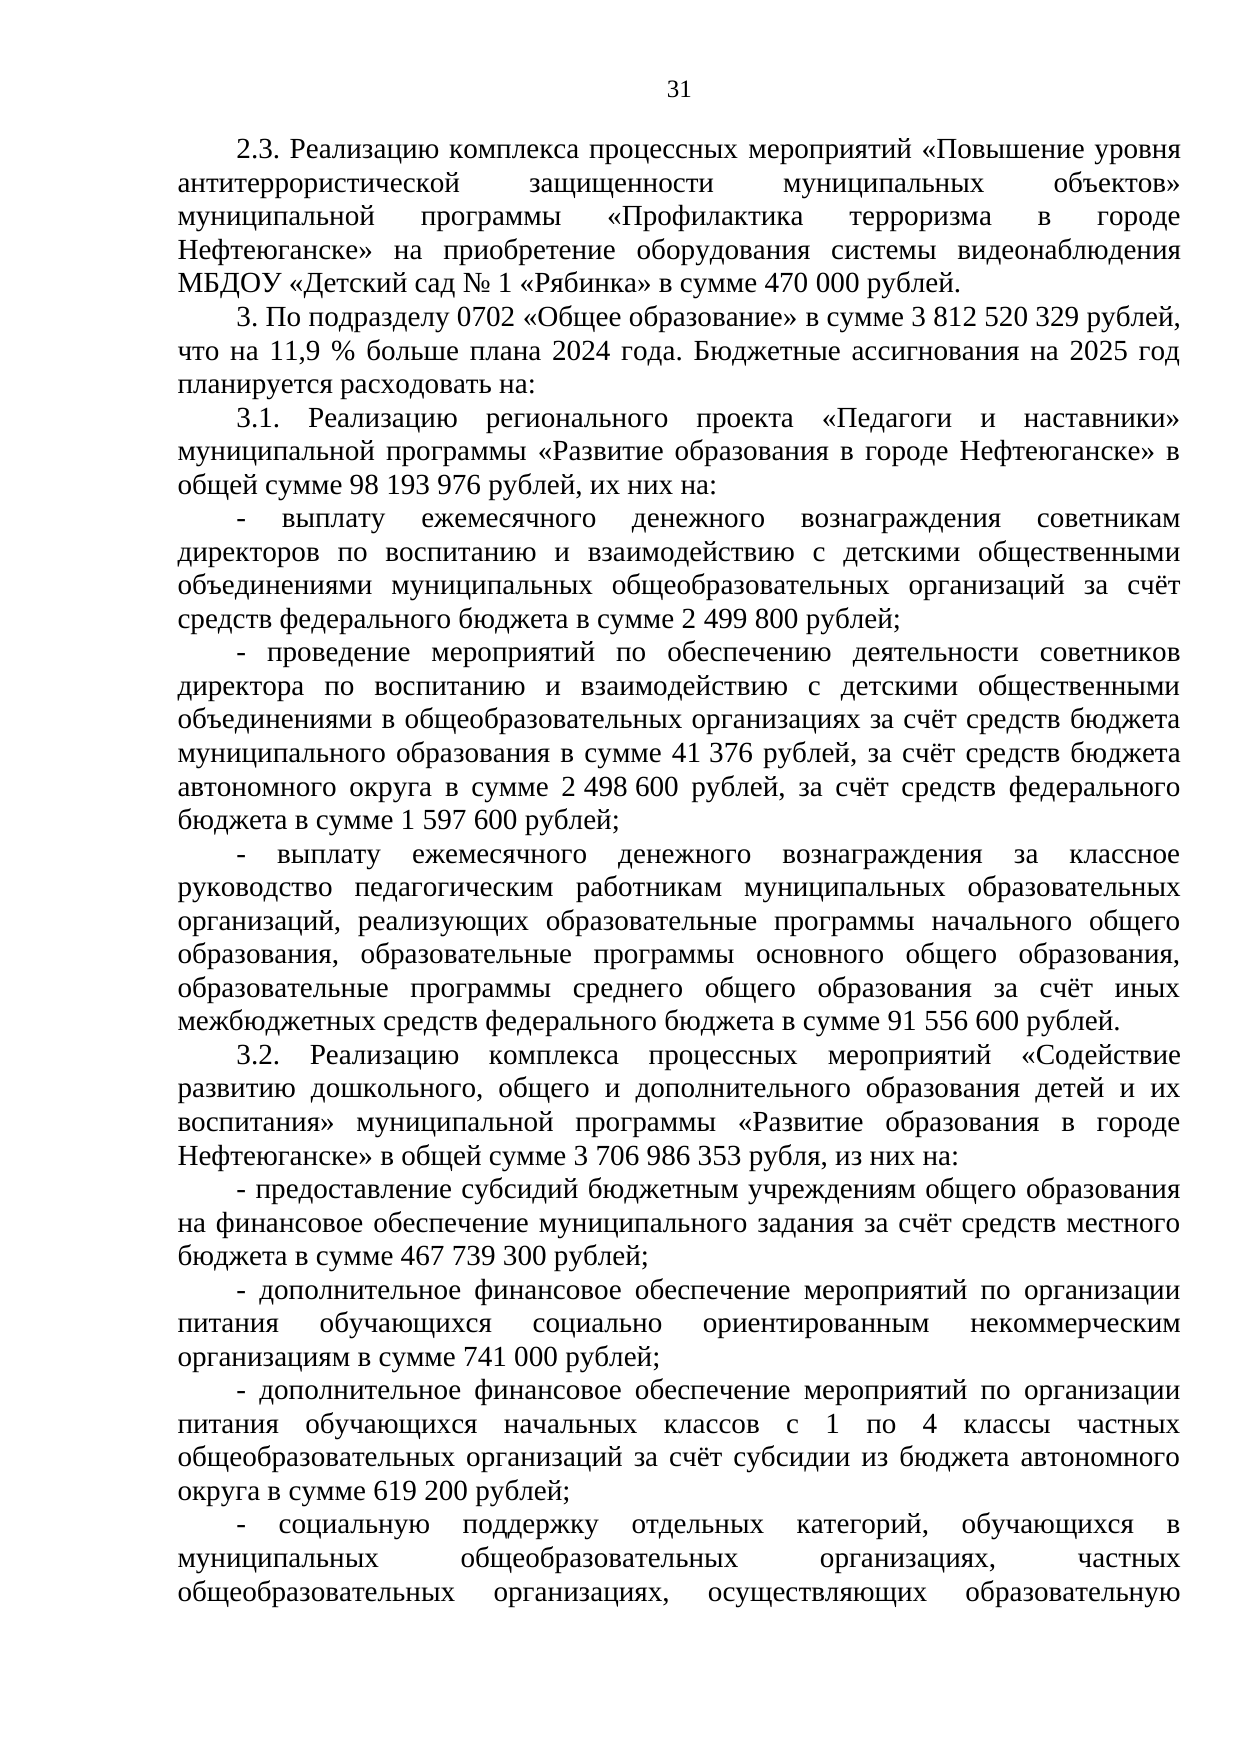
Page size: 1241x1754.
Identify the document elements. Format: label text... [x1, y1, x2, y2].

text - проведение мероприятий по обеспечению деятельности советников директора по воспитанию и взаимодействию с детскими общественными объединениями в общеобразовательных организациях за счёт средств бюджета муниципального образования в сумме 41 376 рублей, за счёт средств бюджета автономного округа в сумме 2 498 600 рублей, за счёт средств федерального бюджета в сумме 1 597 600 рублей; [177, 634, 1181, 836]
text - дополнительное финансовое обеспечение мероприятий по организации питания обучающихся начальных классов с 1 по 4 классы частных общеобразовательных организаций за счёт субсидии из бюджета автономного округа в сумме 619 200 рублей; [177, 1372, 1181, 1507]
text 3. По подразделу 0702 «Общее образование» в сумме 3 812 520 329 рублей, что на 11,9 % больше плана 2024 года. Бюджетные ассигнования на 2025 год планируется расходовать на: [177, 299, 1181, 400]
text - выплату ежемесячного денежного вознаграждения советникам директоров по воспитанию и взаимодействию с детскими общественными объединениями муниципальных общеобразовательных организаций за счёт средств федерального бюджета в сумме 2 499 800 рублей; [177, 500, 1181, 634]
text 3.1. Реализацию регионального проекта «Педагоги и наставники» муниципальной программы «Развитие образования в городе Нефтеюганске» в общей сумме 98 193 976 рублей, их них на: [177, 400, 1181, 500]
text 2.3. Реализацию комплекса процессных мероприятий «Повышение уровня антитеррористической защищенности муниципальных объектов» муниципальной программы «Профилактика терроризма в городе Нефтеюганске» на приобретение оборудования системы видеонаблюдения МБДОУ «Детский сад № 1 «Рябинка» в сумме 470 000 рублей. [177, 131, 1181, 299]
text - предоставление субсидий бюджетным учреждениям общего образования на финансовое обеспечение муниципального задания за счёт средств местного бюджета в сумме 467 739 300 рублей; [177, 1171, 1181, 1272]
text 3.2. Реализацию комплекса процессных мероприятий «Содействие развитию дошкольного, общего и дополнительного образования детей и их воспитания» муниципальной программы «Развитие образования в городе Нефтеюганске» в общей сумме 3 706 986 353 рубля, из них на: [177, 1037, 1181, 1171]
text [177, 1507, 1181, 1607]
text - дополнительное финансовое обеспечение мероприятий по организации питания обучающихся социально ориентированным некоммерческим организациям в сумме 741 000 рублей; [177, 1272, 1181, 1372]
text - выплату ежемесячного денежного вознаграждения за классное руководство педагогическим работникам муниципальных образовательных организаций, реализующих образовательные программы начального общего образования, образовательные программы основного общего образования, образовательные программы среднего общего образования за счёт иных межбюджетных средств федерального бюджета в сумме 91 556 600 рублей. [177, 836, 1181, 1037]
